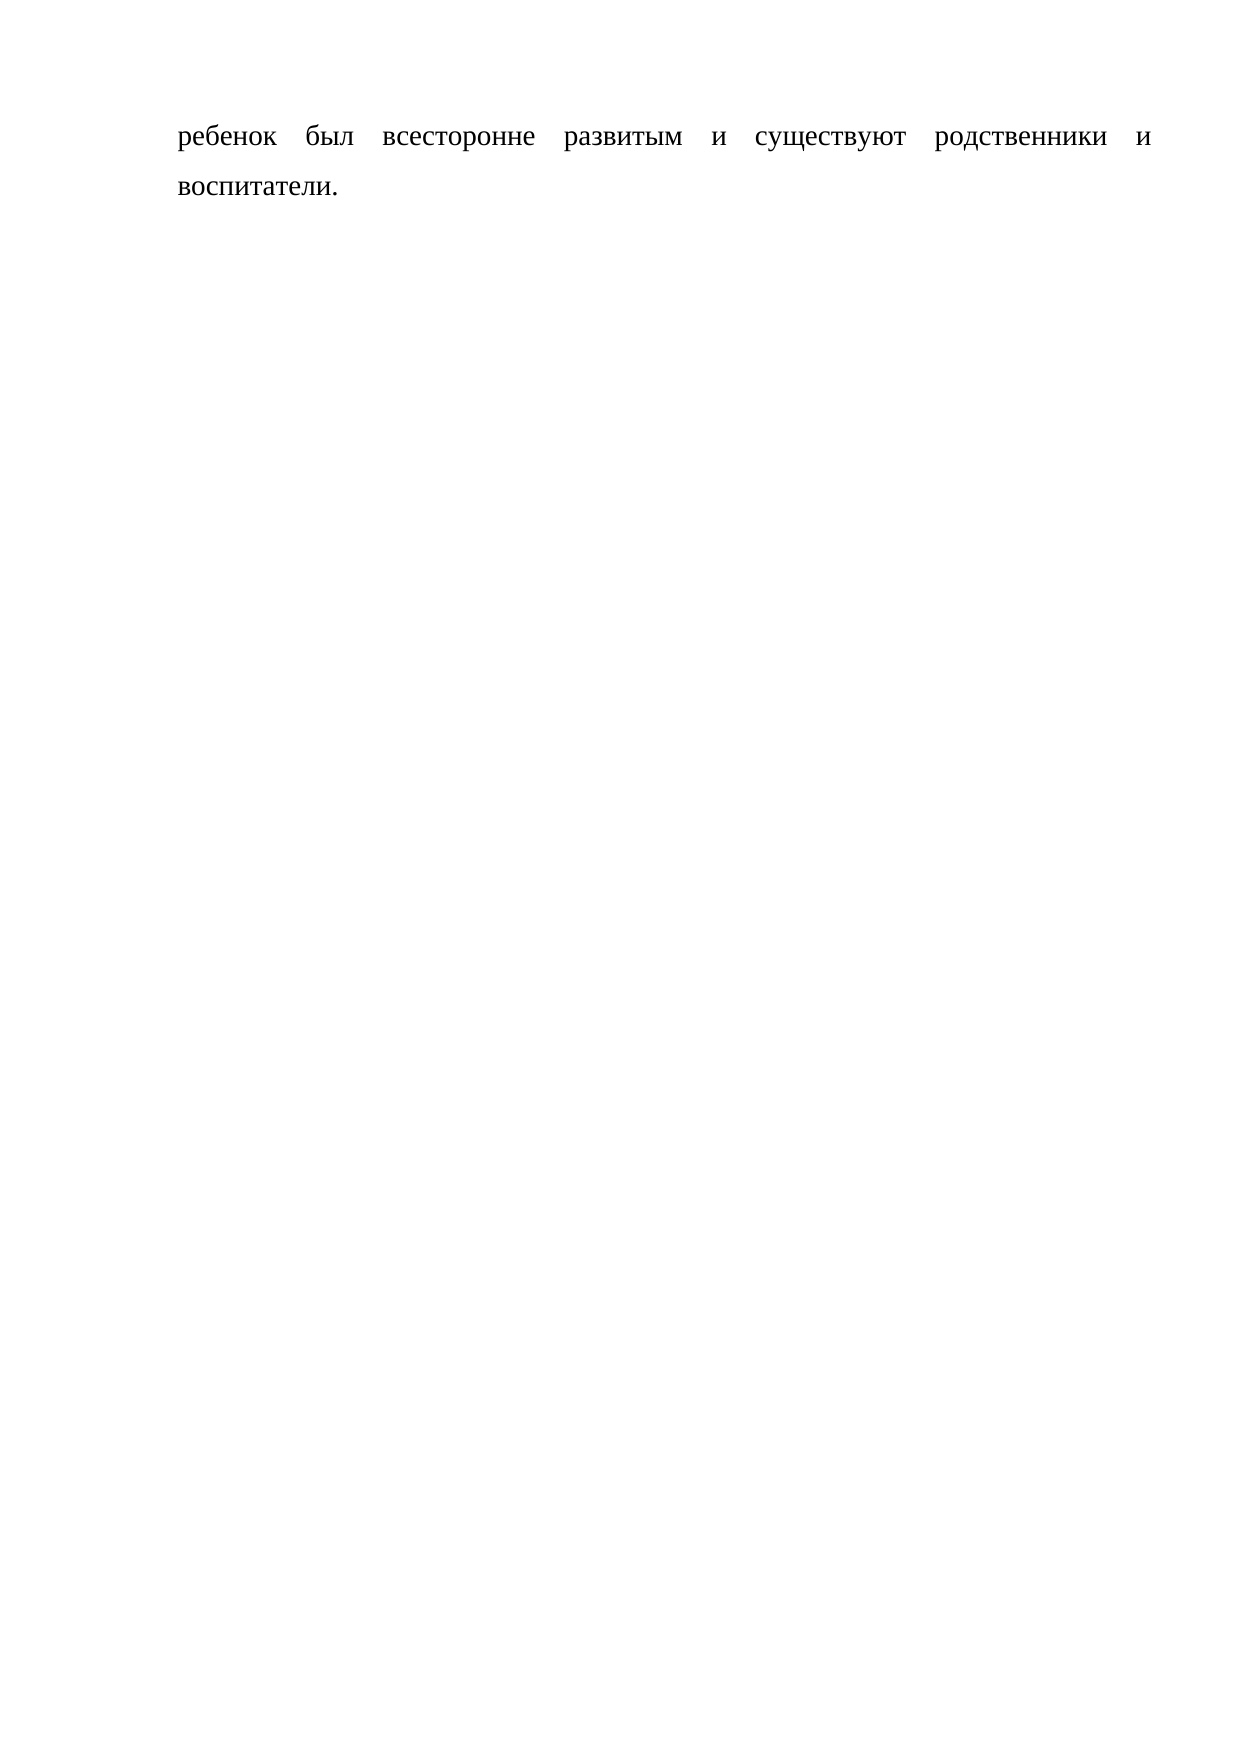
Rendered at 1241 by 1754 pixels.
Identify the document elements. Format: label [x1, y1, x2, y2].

text [177, 118, 1152, 202]
